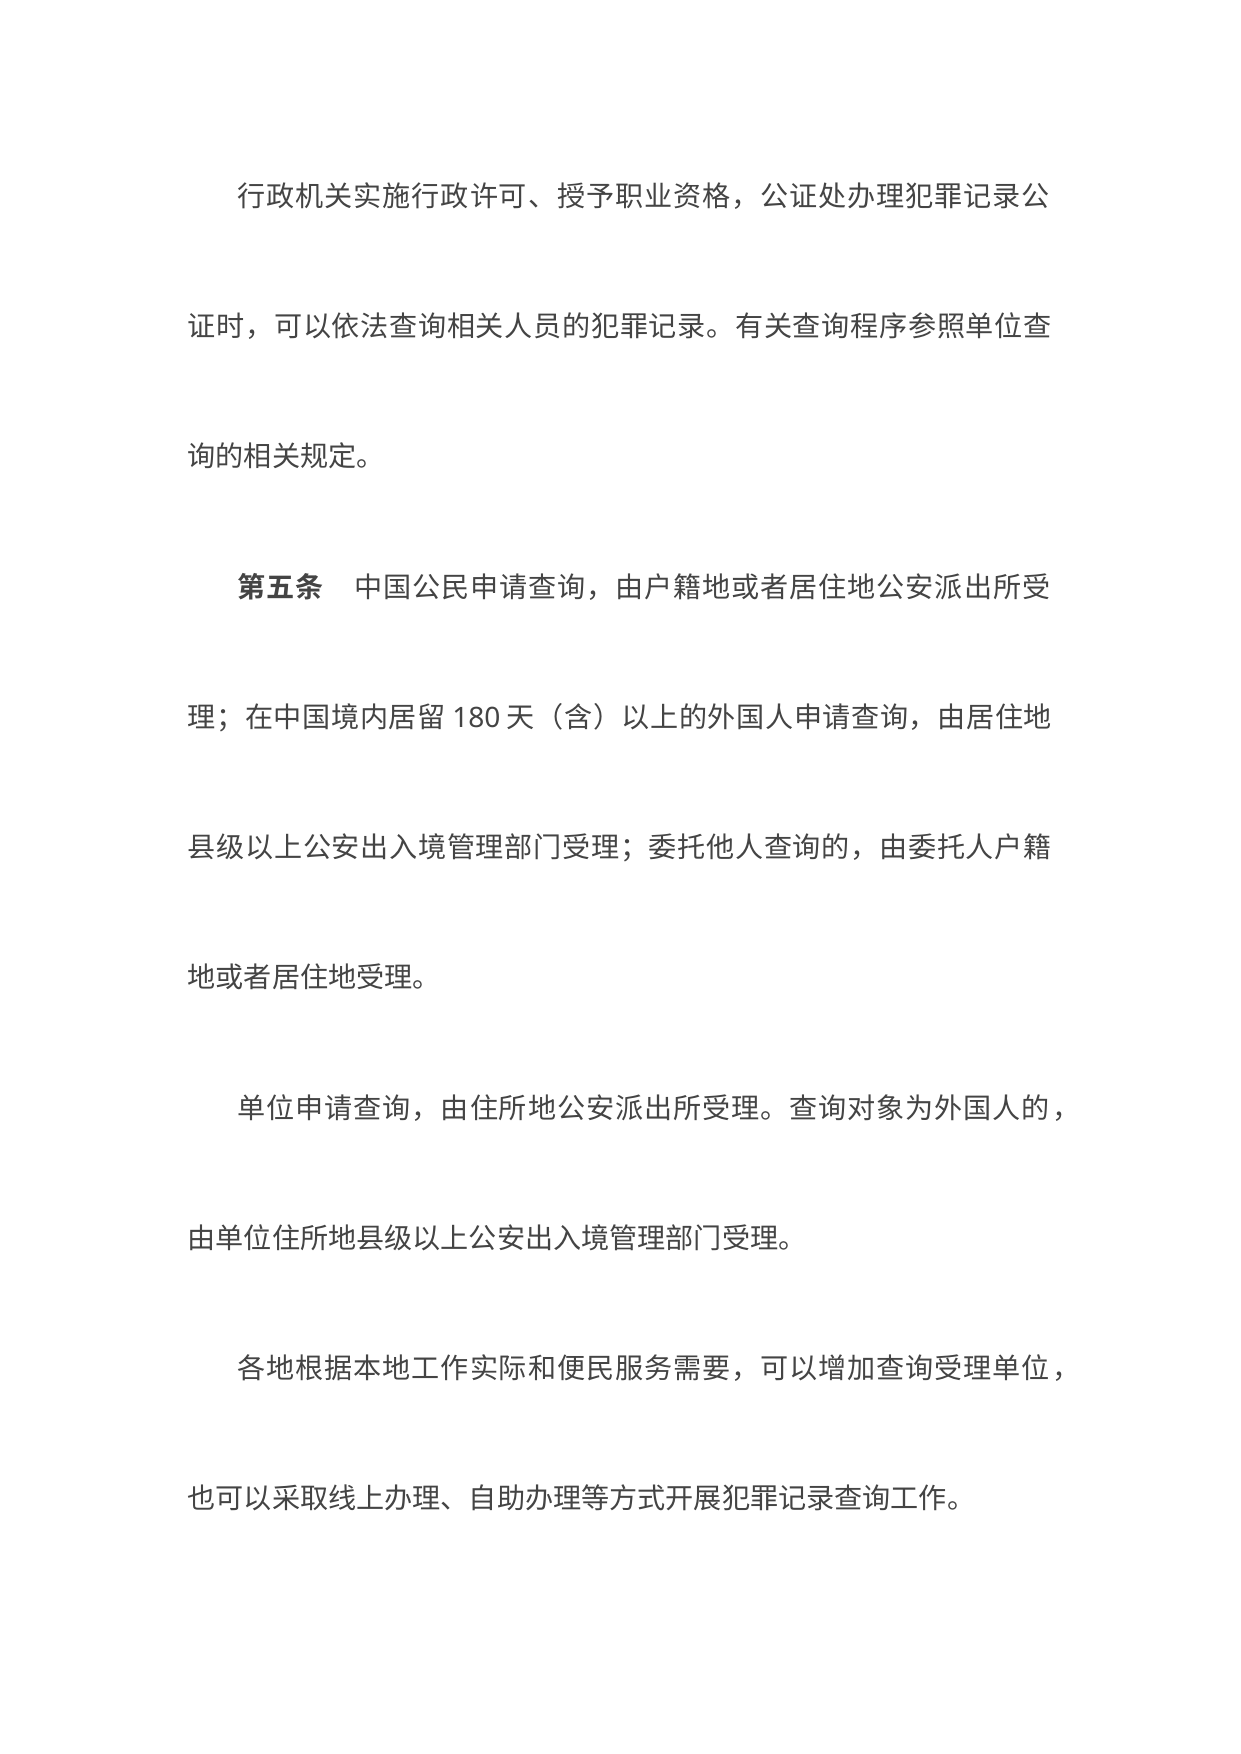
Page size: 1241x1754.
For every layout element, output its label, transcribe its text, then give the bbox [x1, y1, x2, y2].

text 单位申请查询，由住所地公安派出所受理。查询对象为外国人的，由单位住所地县级以上公安出入境管理部门受理。 [187, 1073, 1053, 1268]
text 第五条 中国公民申请查询，由户籍地或者居住地公安派出所受理；在中国境内居留180天（含）以上的外国人申请查询，由居住地县级以上公安出入境管理部门受理；委托他人查询的，由委托人户籍地或者居住地受理。 [187, 553, 1053, 1008]
text 行政机关实施行政许可、授予职业资格，公证处办理犯罪记录公证时，可以依法查询相关人员的犯罪记录。有关查询程序参照单位查询的相关规定。 [187, 162, 1053, 487]
text 各地根据本地工作实际和便民服务需要，可以增加查询受理单位，也可以采取线上办理、自助办理等方式开展犯罪记录查询工作。 [187, 1334, 1053, 1529]
